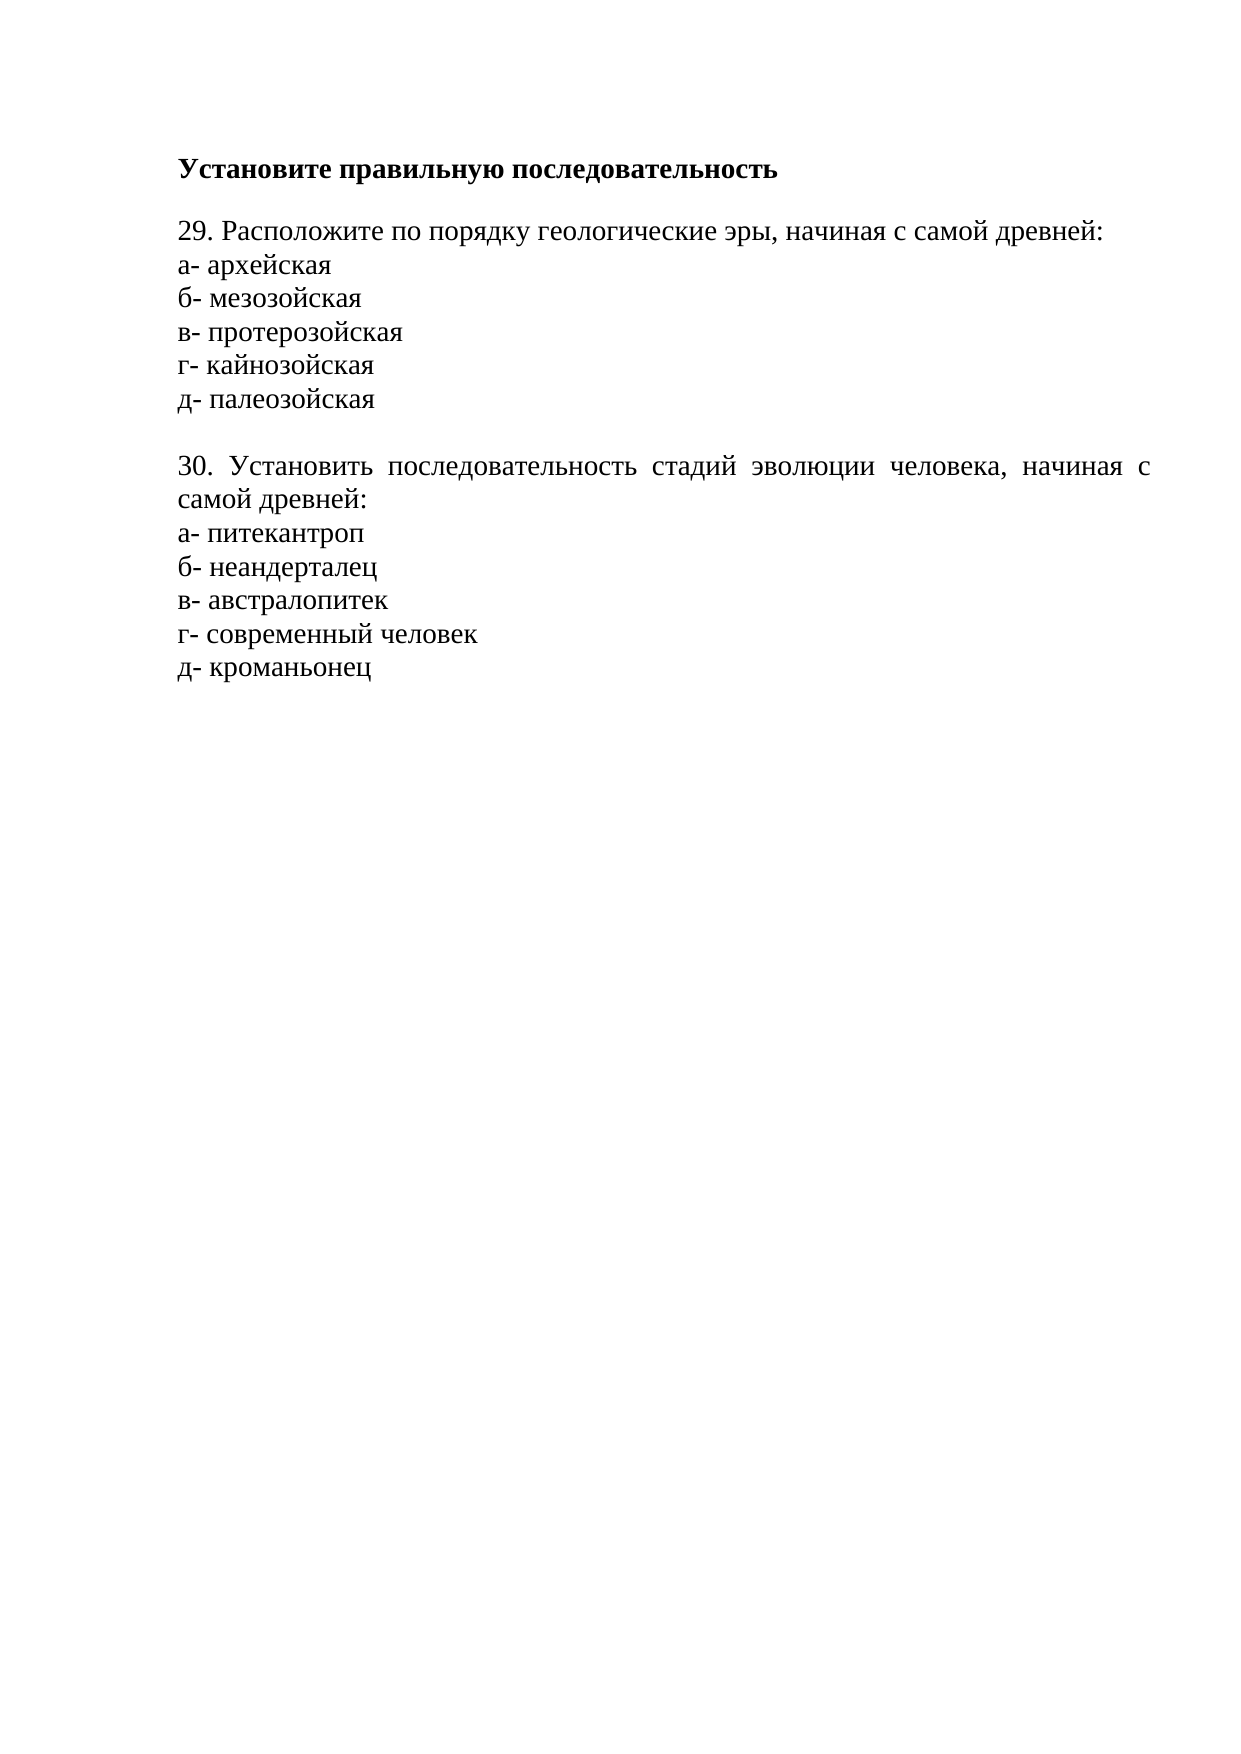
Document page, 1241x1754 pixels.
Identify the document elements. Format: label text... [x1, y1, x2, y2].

text г- современный человек [177, 616, 1152, 649]
text д- кроманьонец [177, 649, 1152, 683]
text д- палеозойская [177, 381, 1152, 414]
text в- протерозойская [177, 314, 1152, 347]
text 30. Установить последовательность стадий эволюции человека, начиная с самой древней: [177, 448, 1152, 515]
text 29. Расположите по порядку геологические эры, начиная с самой древней: [177, 213, 1152, 247]
text б- неандерталец [177, 549, 1152, 582]
text б- мезозойская [177, 280, 1152, 314]
text Установите правильную последовательность [177, 152, 1152, 185]
text а- архейская [177, 247, 1152, 280]
text а- питекантроп [177, 515, 1152, 549]
text в- австралопитек [177, 582, 1152, 616]
text г- кайнозойская [177, 347, 1152, 381]
